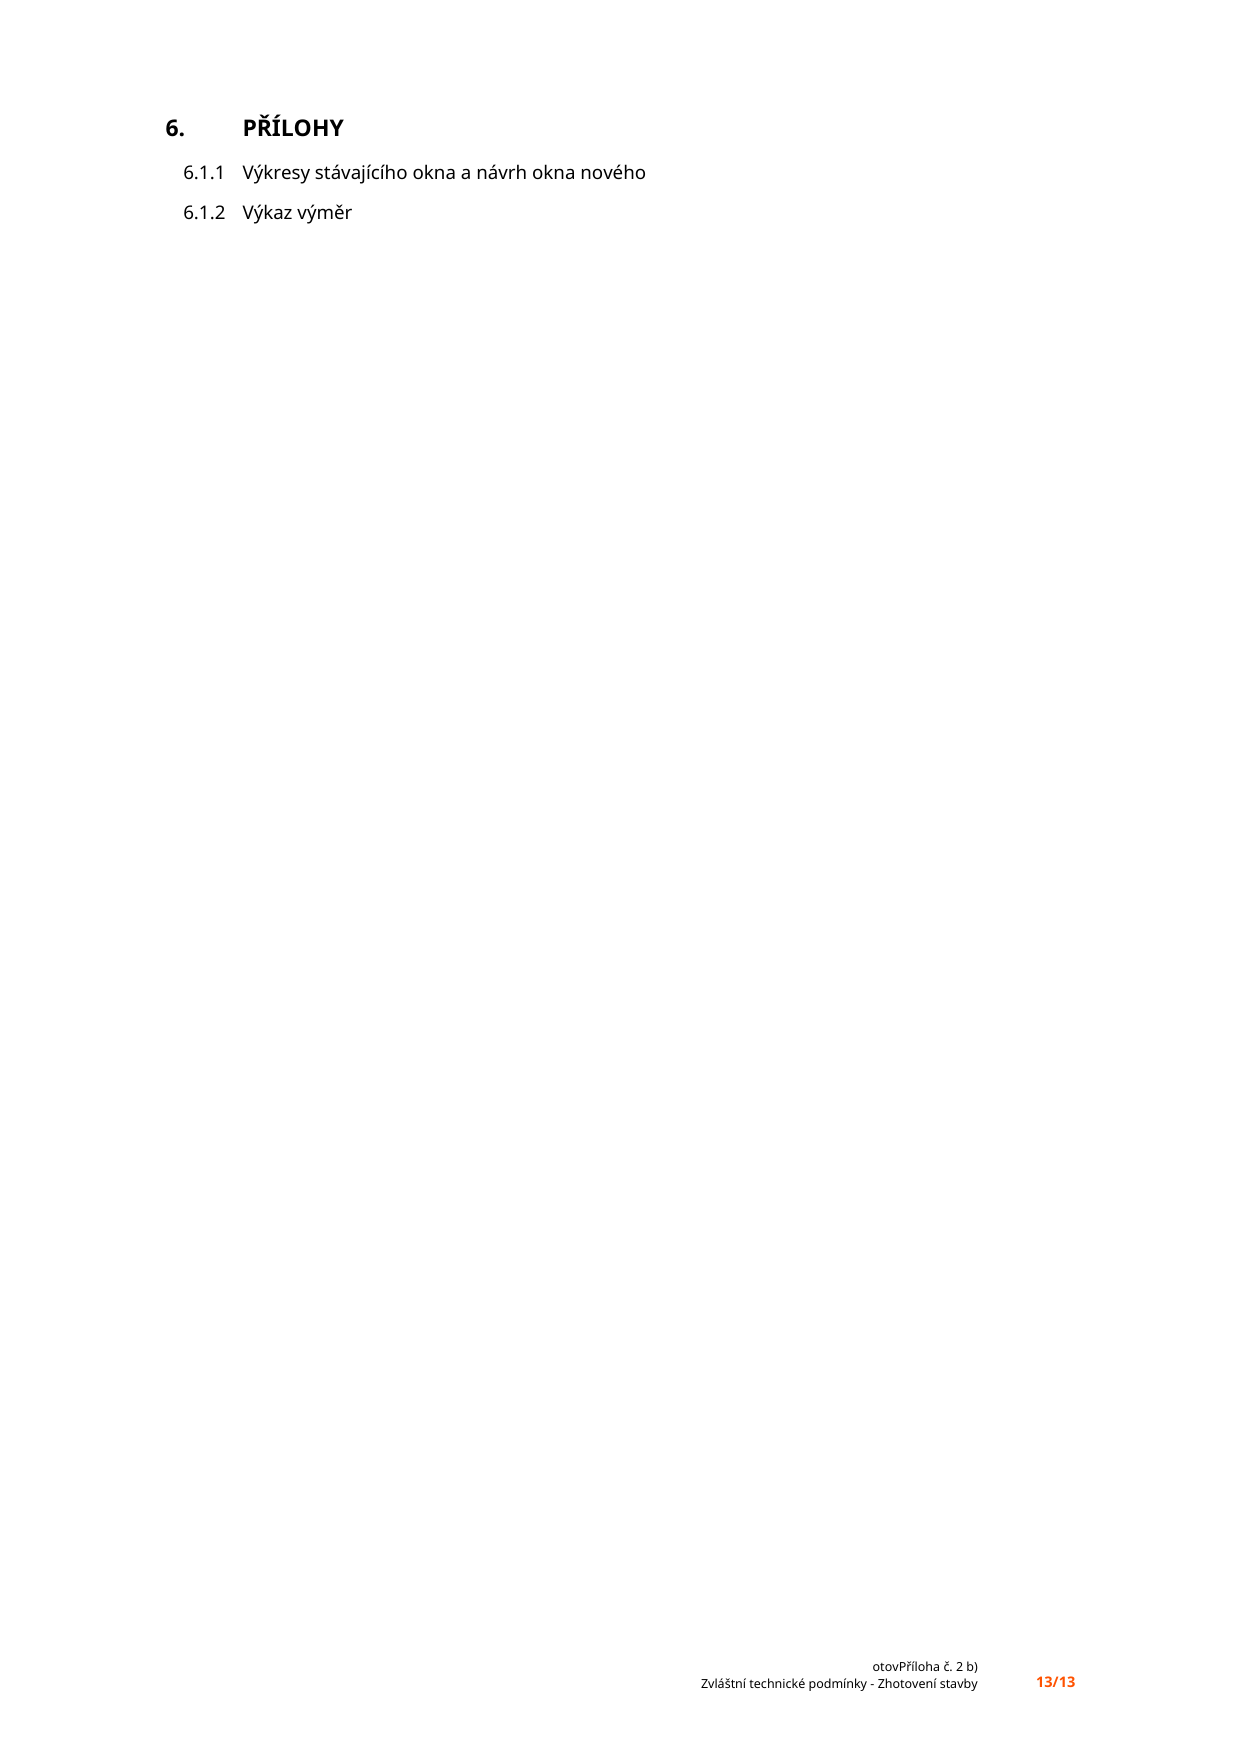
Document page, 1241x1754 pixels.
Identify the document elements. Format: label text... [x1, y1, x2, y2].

text Výkaz výměr [183, 199, 1075, 225]
text PŘÍLOHY [165, 112, 1075, 143]
text Výkresy stávajícího okna a návrh okna nového [183, 159, 1075, 184]
